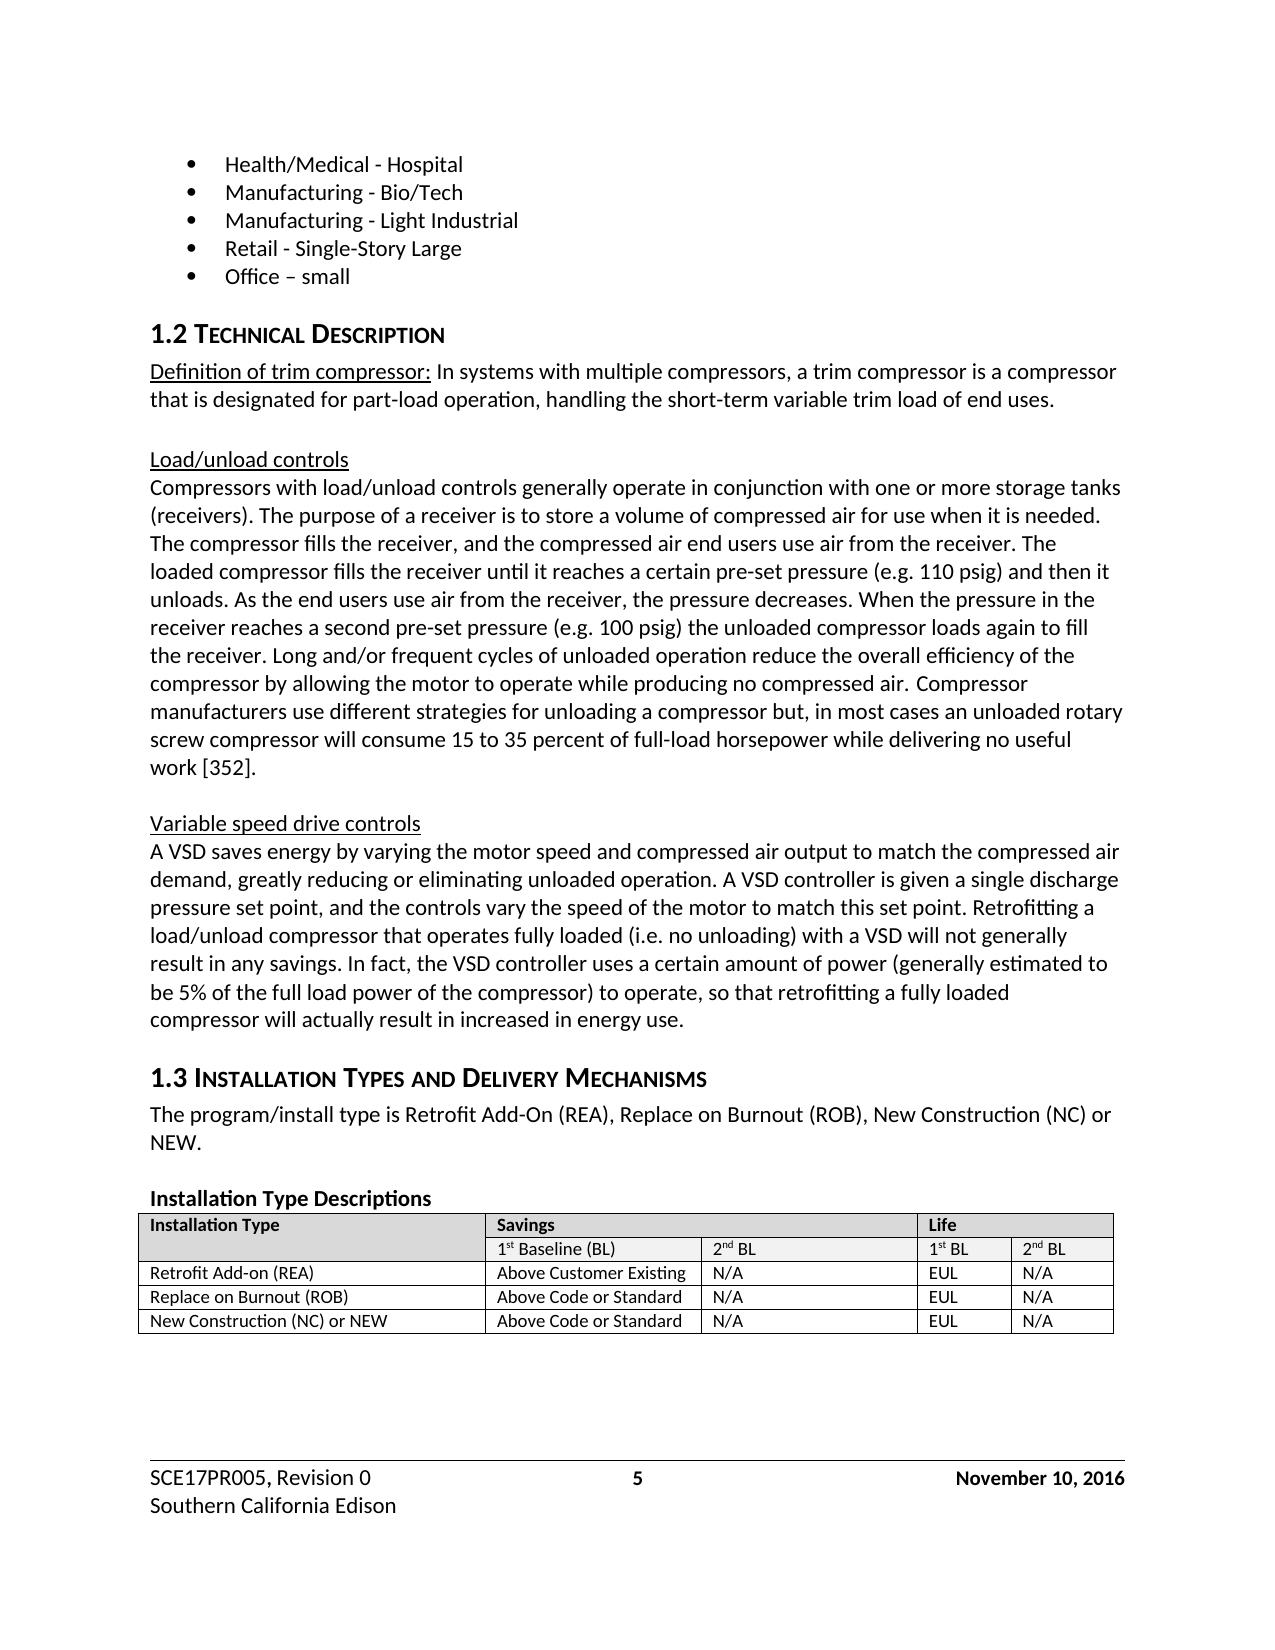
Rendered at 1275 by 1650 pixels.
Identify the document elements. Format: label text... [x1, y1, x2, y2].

text Installation Type Descriptions [150, 1184, 1125, 1213]
table_cell N/A [702, 1286, 917, 1308]
table_cell Replace on Burnout (ROB) [139, 1286, 485, 1308]
list Manufacturing - Bio/Tech [187, 178, 1125, 206]
text Variable speed drive controls [150, 809, 1125, 837]
table_cell 2nd BL [1012, 1238, 1113, 1261]
table_cell 2nd BL [702, 1238, 917, 1261]
table_cell New Construction (NC) or NEW [139, 1310, 485, 1332]
table_cell Above Customer Existing [486, 1262, 701, 1284]
table_cell EUL [918, 1286, 1011, 1308]
table_cell Above Code or Standard [486, 1310, 701, 1332]
table_cell 1st BL [918, 1238, 1011, 1261]
list Health/Medical - Hospital [187, 150, 1125, 178]
table_cell N/A [702, 1262, 917, 1284]
table_header Life [918, 1214, 1113, 1237]
text Definition of trim compressor: In systems with multiple compressors, a trim compressor is a compressor that is designated for part-load operation, handling the short-term variable trim load of end uses. [150, 357, 1125, 413]
table_cell N/A [1012, 1310, 1113, 1332]
table_cell N/A [1012, 1262, 1113, 1284]
text Compressors with load/unload controls generally operate in conjunction with one or more storage tanks (receivers). The purpose of a receiver is to store a volume of compressed air for use when it is needed. The compressor fills the receiver, and the compressed air end users use air from the receiver. The loaded compressor fills the receiver until it reaches a certain pre-set pressure (e.g. 110 psig) and then it unloads. As the end users use air from the receiver, the pressure decreases. When the pressure in the receiver reaches a second pre-set pressure (e.g. 100 psig) the unloaded compressor loads again to fill the receiver. Long and/or frequent cycles of unloaded operation reduce the overall efficiency of the compressor by allowing the motor to operate while producing no compressed air. Compressor manufacturers use different strategies for unloading a compressor but, in most cases an unloaded rotary screw compressor will consume 15 to 35 percent of full-load horsepower while delivering no useful work [352]. [150, 473, 1125, 781]
table_cell N/A [1012, 1286, 1113, 1308]
text Load/unload controls [150, 445, 1125, 473]
table_cell N/A [702, 1310, 917, 1332]
text The program/install type is Retrofit Add-On (REA), Replace on Burnout (ROB), New Construction (NC) or NEW. [150, 1101, 1125, 1157]
list Manufacturing - Light Industrial [187, 206, 1125, 234]
table_cell 1st Baseline (BL) [486, 1238, 701, 1261]
table_cell EUL [918, 1262, 1011, 1284]
table_header Savings [486, 1214, 917, 1237]
table_cell Retrofit Add-on (REA) [139, 1262, 485, 1284]
table_cell Above Code or Standard [486, 1286, 701, 1308]
list Office – small [187, 262, 1125, 290]
table_header Installation Type [139, 1214, 485, 1261]
list Retail - Single-Story Large [187, 234, 1125, 262]
subtitle 1.2 Technical Description [150, 315, 1125, 351]
text A VSD saves energy by varying the motor speed and compressed air output to match the compressed air demand, greatly reducing or eliminating unloaded operation. A VSD controller is given a single discharge pressure set point, and the controls vary the speed of the motor to match this set point. Retrofitting a load/unload compressor that operates fully loaded (i.e. no unloading) with a VSD will not generally result in any savings. In fact, the VSD controller uses a certain amount of power (generally estimated to be 5% of the full load power of the compressor) to operate, so that retrofitting a fully loaded compressor will actually result in increased in energy use. [150, 837, 1125, 1034]
subtitle 1.3 Installation Types and Delivery Mechanisms [150, 1059, 1125, 1094]
table_cell EUL [918, 1310, 1011, 1332]
